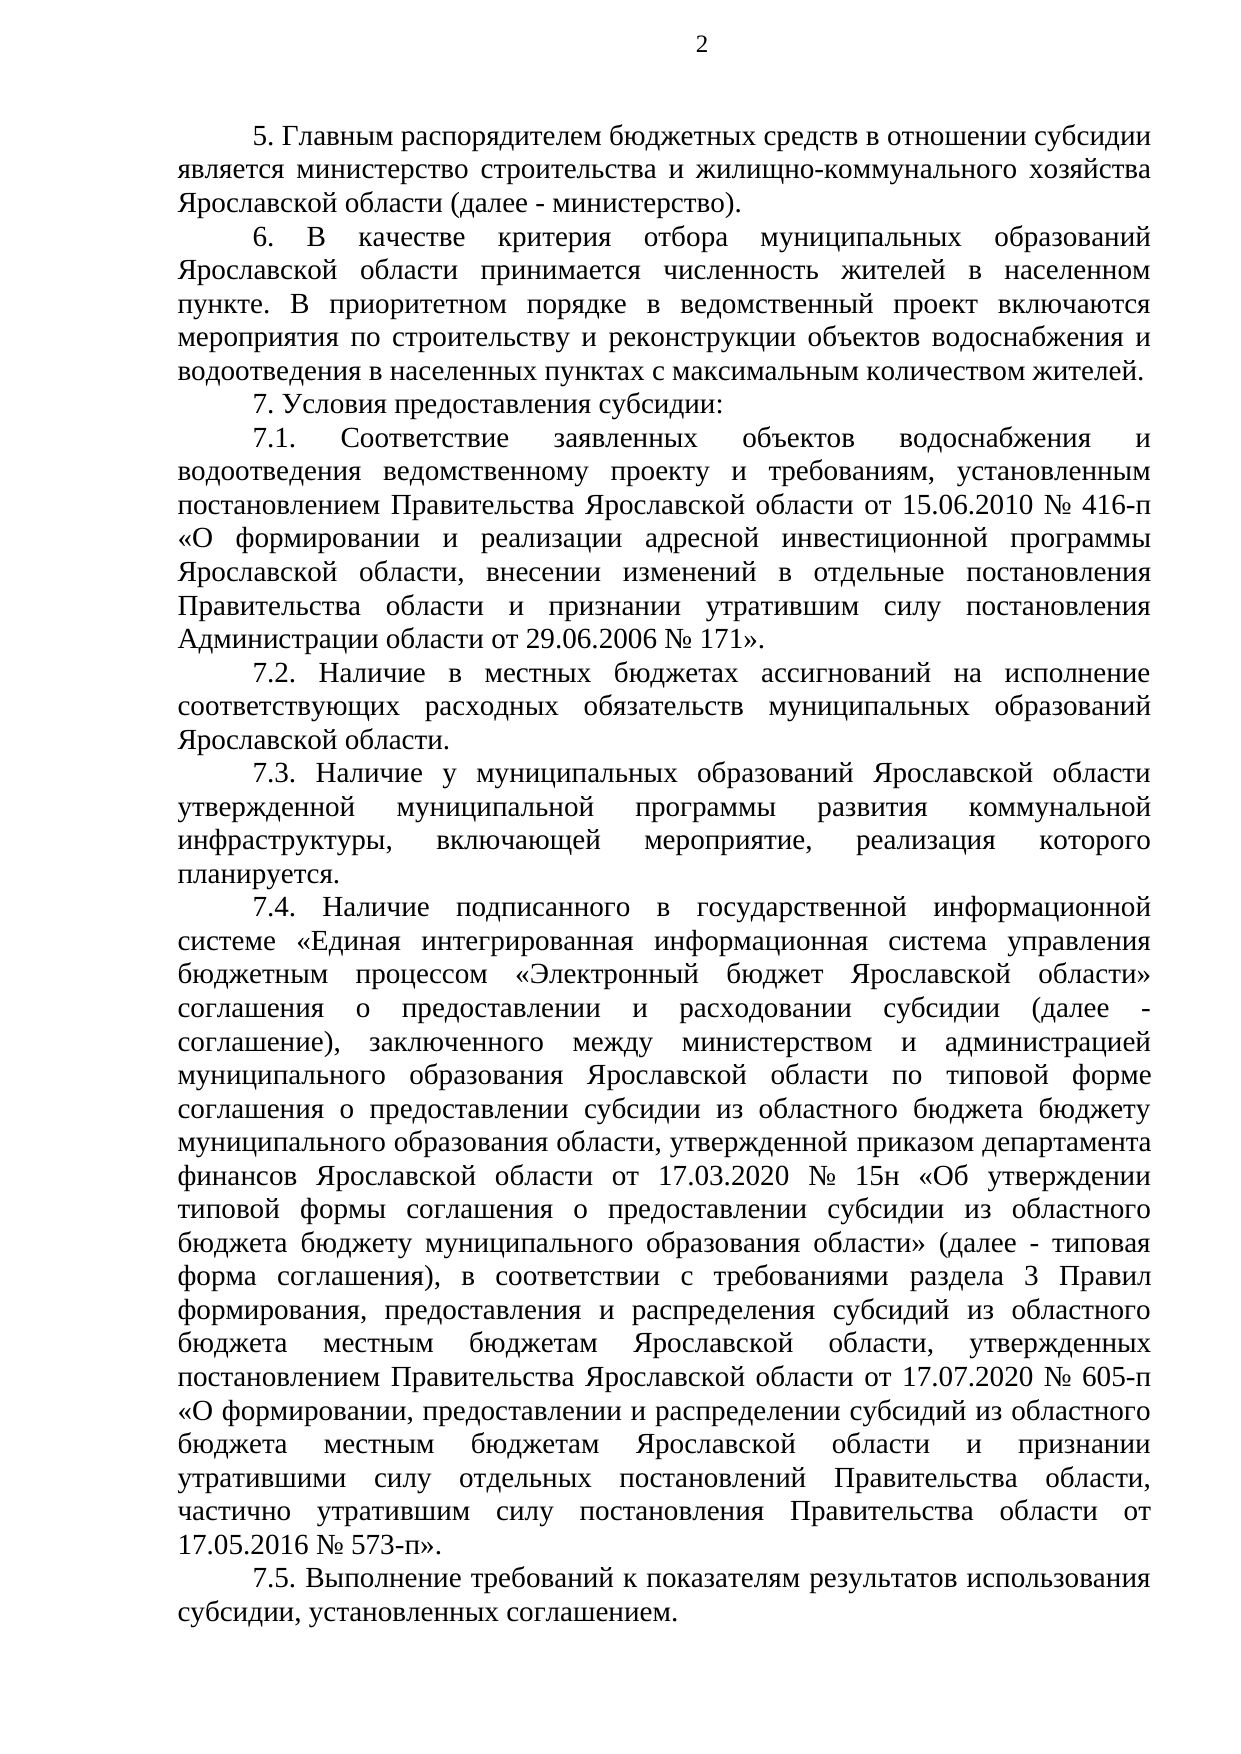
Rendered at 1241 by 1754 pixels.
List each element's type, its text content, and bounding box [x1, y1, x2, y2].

text 7.2. Наличие в местных бюджетах ассигнований на исполнение соответствующих расходных обязательств муниципальных образований Ярославской области. [177, 655, 1152, 755]
text 7.5. Выполнение требований к показателям результатов использования субсидии, установленных соглашением. [177, 1560, 1152, 1627]
text 6. В качестве критерия отбора муниципальных образований Ярославской области принимается численность жителей в населенном пункте. В приоритетном порядке в ведомственный проект включаются мероприятия по строительству и реконструкции объектов водоснабжения и водоотведения в населенных пунктах с максимальным количеством жителей. [177, 219, 1152, 386]
text 7. Условия предоставления субсидии: [177, 386, 1152, 420]
text 7.3. Наличие у муниципальных образований Ярославской области утвержденной муниципальной программы развития коммунальной инфраструктуры, включающей мероприятие, реализация которого планируется. [177, 755, 1152, 889]
text 5. Главным распорядителем бюджетных средств в отношении субсидии является министерство строительства и жилищно-коммунального хозяйства Ярославской области (далее - министерство). [177, 118, 1152, 219]
text 7.4. Наличие подписанного в государственной информационной системе «Единая интегрированная информационная система управления бюджетным процессом «Электронный бюджет Ярославской области» соглашения о предоставлении и расходовании субсидии (далее - соглашение), заключенного между министерством и администрацией муниципального образования Ярославской области по типовой форме соглашения о предоставлении субсидии из областного бюджета бюджету муниципального образования области, утвержденной приказом департамента финансов Ярославской области от 17.03.2020 № 15н «Об утверждении типовой формы соглашения о предоставлении субсидии из областного бюджета бюджету муниципального образования области» (далее - типовая форма соглашения), в соответствии с требованиями раздела 3 Правил формирования, предоставления и распределения субсидий из областного бюджета местным бюджетам Ярославской области, утвержденных постановлением Правительства Ярославской области от 17.07.2020 № 605-п «О формировании, предоставлении и распределении субсидий из областного бюджета местным бюджетам Ярославской области и признании утратившими силу отдельных постановлений Правительства области, частично утратившим силу постановления Правительства области от 17.05.2016 № 573-п». [177, 889, 1152, 1560]
text 7.1. Соответствие заявленных объектов водоснабжения и водоотведения ведомственному проекту и требованиям, установленным постановлением Правительства Ярославской области от 15.06.2010 № 416-п «О формировании и реализации адресной инвестиционной программы Ярославской области, внесении изменений в отдельные постановления Правительства области и признании утратившим силу постановления Администрации области от 29.06.2006 № 171». [177, 420, 1152, 655]
